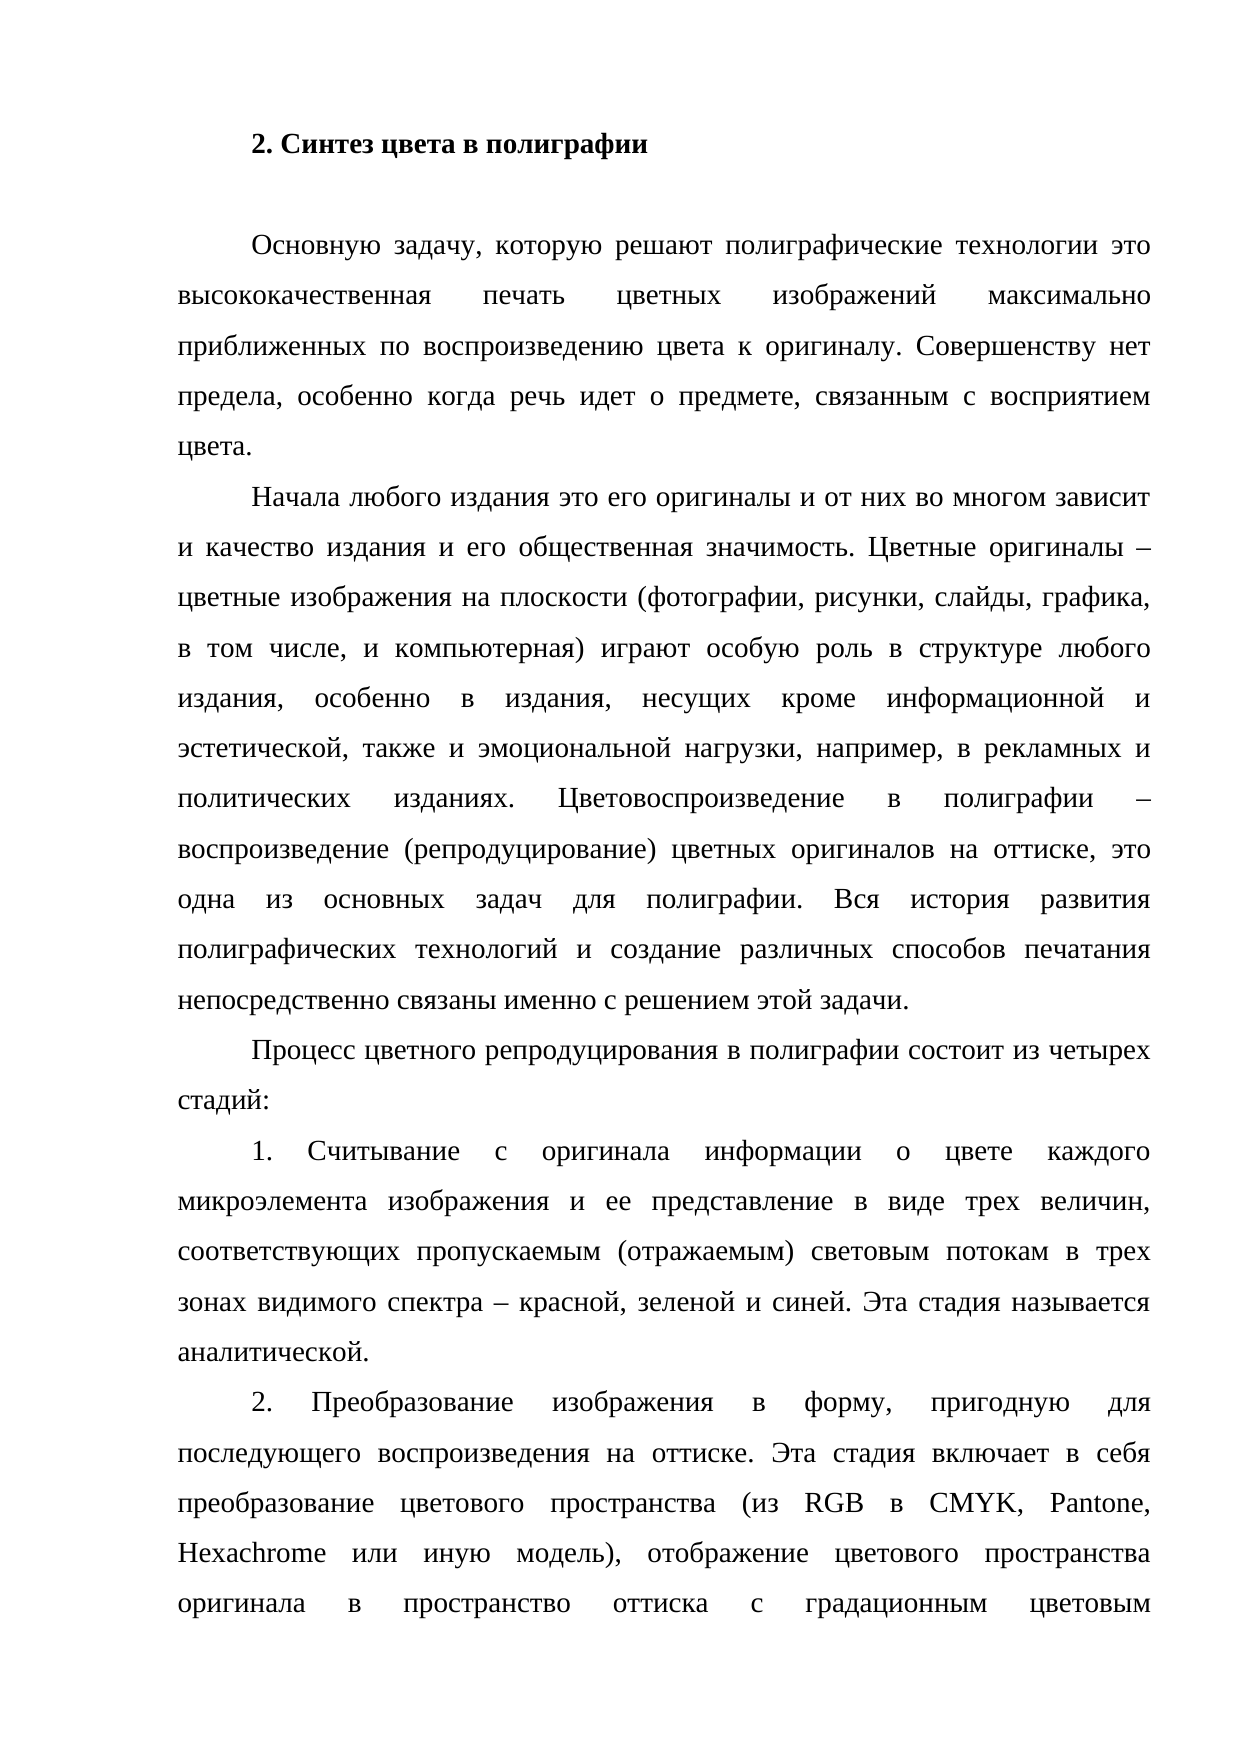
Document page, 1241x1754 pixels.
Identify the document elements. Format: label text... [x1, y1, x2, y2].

text Основную задачу, которую решают полиграфические технологии это высококачественная печать цветных изображений максимально приближенных по воспроизведению цвета к оригиналу. Совершенству нет предела, особенно когда речь идет о предмете, связанным с восприятием цвета. [177, 227, 1152, 462]
text 2. Синтез цвета в полиграфии [177, 127, 1152, 160]
text Начала любого издания это его оригиналы и от них во многом зависит и качество издания и его общественная значимость. Цветные оригиналы – цветные изображения на плоскости (фотографии, рисунки, слайды, графика, в том числе, и компьютерная) играют особую роль в структуре любого издания, особенно в издания, несущих кроме информационной и эстетической, также и эмоциональной нагрузки, например, в рекламных и политических изданиях. Цветовоспроизведение в полиграфии – воспроизведение (репродуцирование) цветных оригиналов на оттиске, это одна из основных задач для полиграфии. Вся история развития полиграфических технологий и создание различных способов печатания непосредственно связаны именно с решением этой задачи. [177, 479, 1152, 1015]
text Процесс цветного репродуцирования в полиграфии состоит из четырех стадий: [177, 1032, 1152, 1116]
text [177, 1384, 1152, 1619]
text 1. Считывание с оригинала информации о цвете каждого микроэлемента изображения и ее представление в виде трех величин, соответствующих пропускаемым (отражаемым) световым потокам в трех зонах видимого спектра – красной, зеленой и синей. Эта стадия называется аналитической. [177, 1133, 1152, 1368]
